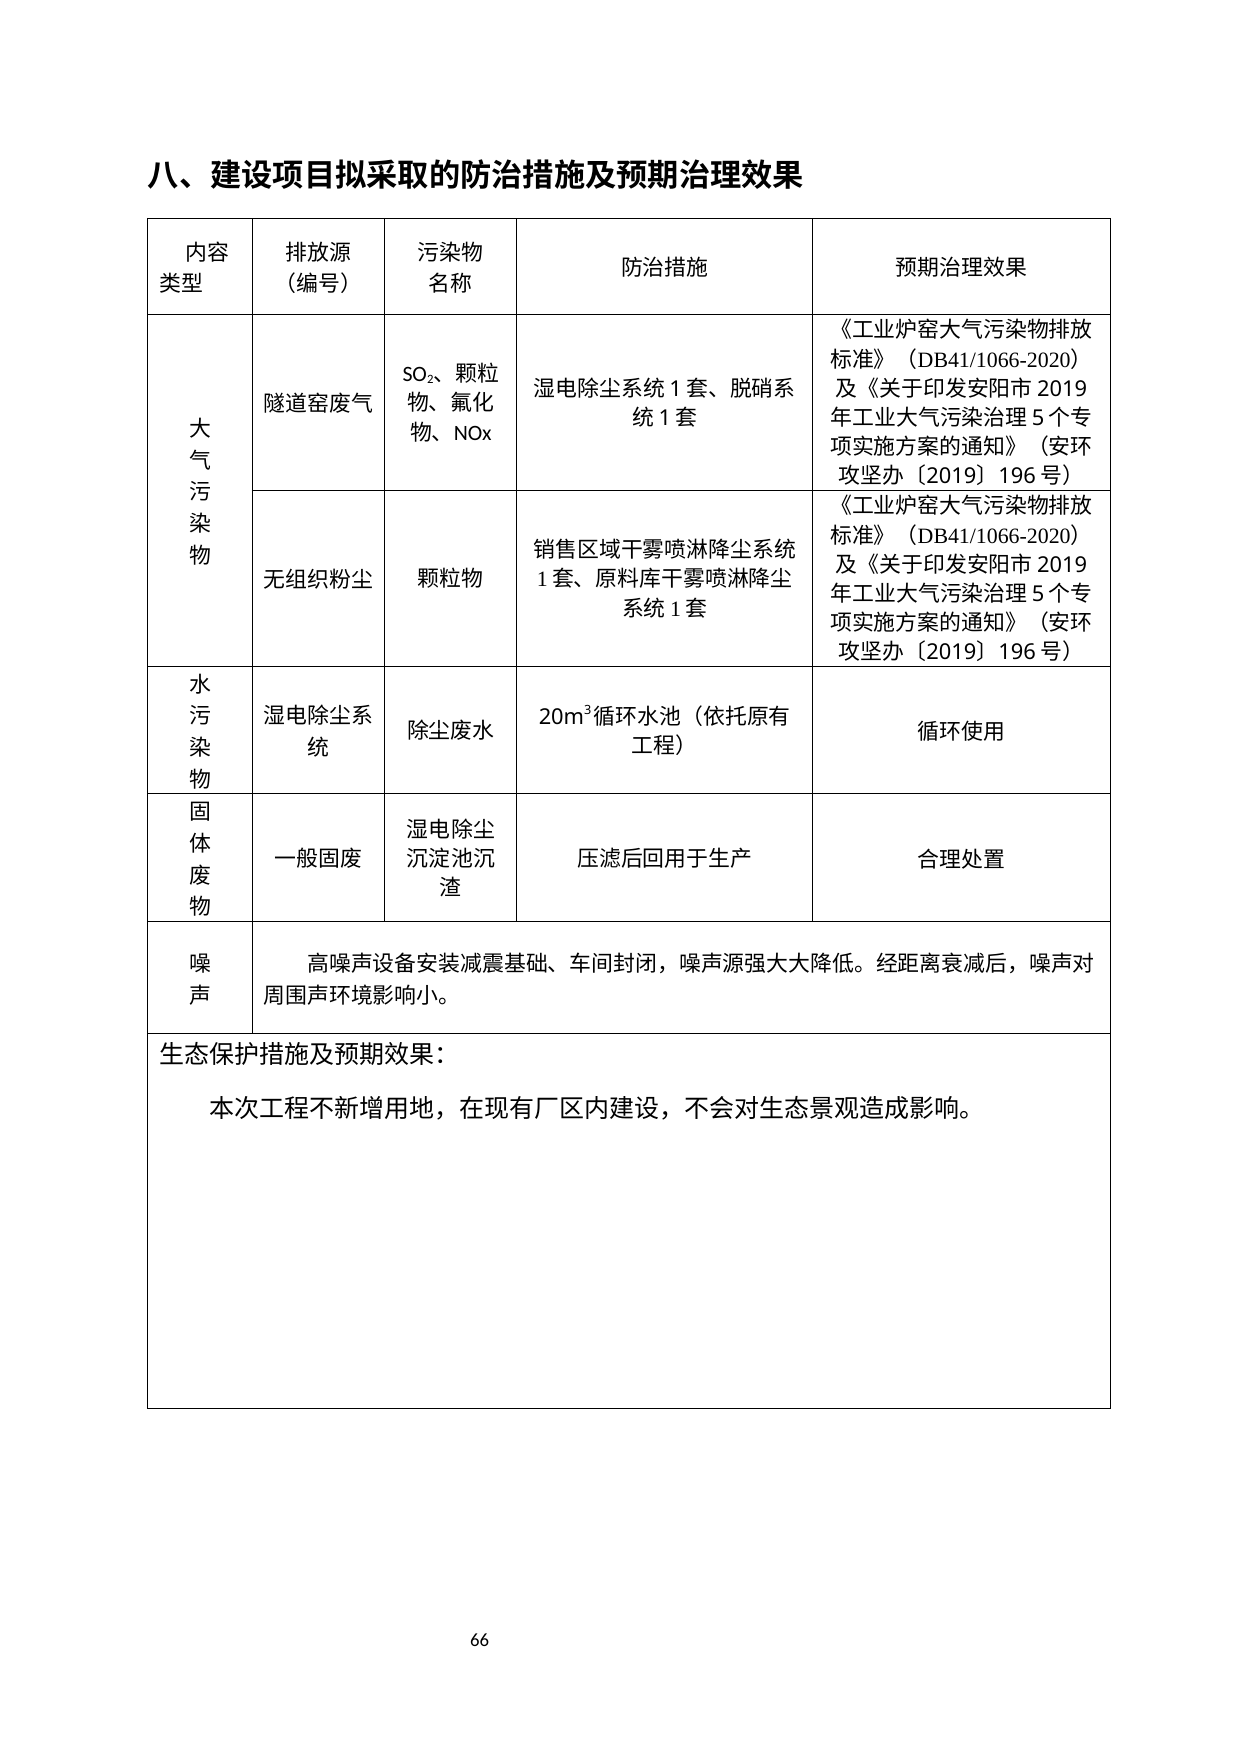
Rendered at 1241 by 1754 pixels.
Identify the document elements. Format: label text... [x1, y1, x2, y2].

table_cell 湿电除尘系统1套、脱硝系统1套 [517, 315, 812, 489]
table_cell 销售区域干雾喷淋降尘系统1套、原料库干雾喷淋降尘系统1套 [517, 491, 812, 666]
table_cell 水 污 染 物 [148, 667, 252, 793]
table_cell 压滤后回用于生产 [517, 794, 812, 921]
table_cell 湿电除尘系统 [253, 667, 384, 793]
table_cell 除尘废水 [385, 667, 516, 793]
table_cell SO2、颗粒物、氟化物、NOx [385, 315, 516, 489]
table_cell 20m3循环水池（依托原有工程） [517, 667, 812, 793]
table_cell 合理处置 [813, 794, 1110, 921]
table_cell 大 气 污 染 物 [148, 315, 252, 666]
table_header 预期治理效果 [813, 219, 1110, 313]
table_header 污染物 名称 [385, 219, 516, 313]
table_cell 《工业炉窑大气污染物排放标准》（DB41/1066-2020）及《关于印发安阳市2019年工业大气污染治理5个专项实施方案的通知》（安环攻坚办〔2019〕196号） [813, 315, 1110, 489]
table_cell 固 体 废 物 [148, 794, 252, 921]
table_cell 噪 声 [148, 922, 252, 1033]
table_header 排放源 （编号） [253, 219, 384, 313]
text 八、建设项目拟采取的防治措施及预期治理效果 [148, 150, 1092, 195]
table_cell 循环使用 [813, 667, 1110, 793]
table_cell 隧道窑废气 [253, 315, 384, 489]
table_cell 一般固废 [253, 794, 384, 921]
table_cell 《工业炉窑大气污染物排放标准》（DB41/1066-2020）及《关于印发安阳市2019年工业大气污染治理5个专项实施方案的通知》（安环攻坚办〔2019〕196号） [813, 491, 1110, 666]
table_cell 颗粒物 [385, 491, 516, 666]
table_cell 无组织粉尘 [253, 491, 384, 666]
table_cell 高噪声设备安装减震基础、车间封闭，噪声源强大大降低。经距离衰减后，噪声对周围声环境影响小。 [253, 922, 1110, 1033]
table_cell 湿电除尘沉淀池沉渣 [385, 794, 516, 921]
table_cell 生态保护措施及预期效果： 本次工程不新增用地，在现有厂区内建设，不会对生态景观造成影响。 [148, 1034, 1110, 1408]
table_header 防治措施 [517, 219, 812, 313]
table_header 内容 类型 [148, 219, 252, 313]
